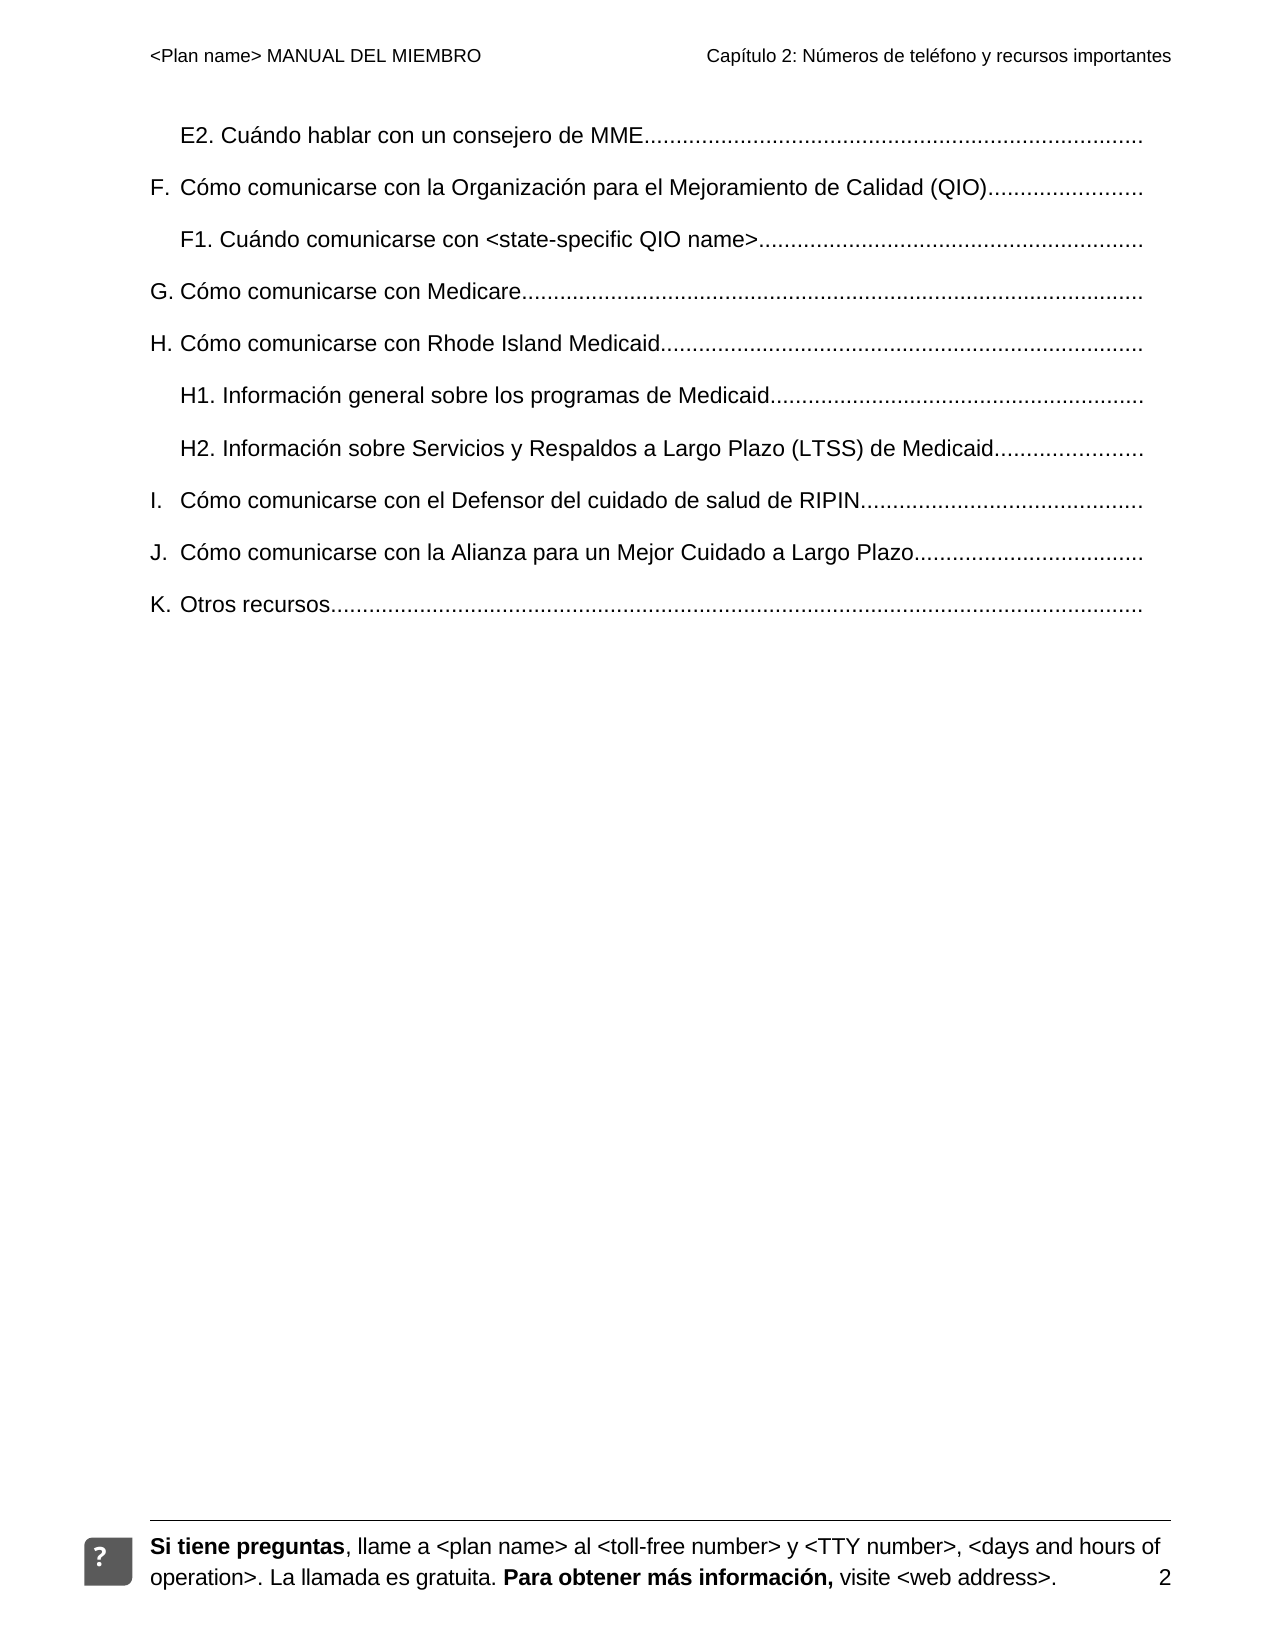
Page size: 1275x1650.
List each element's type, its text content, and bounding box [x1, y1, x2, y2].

text H2. Información sobre Servicios y Respaldos a Largo Plazo (LTSS) de Medicaid 16 [180, 431, 1096, 462]
text K. Otros recursos 19 [150, 587, 1096, 618]
text F. Cómo comunicarse con la Organización para el Mejoramiento de Calidad (QIO) 13 [150, 171, 1096, 202]
text E2. Cuándo hablar con un consejero de MME 12 [180, 118, 1096, 150]
text J. Cómo comunicarse con la Alianza para un Mejor Cuidado a Largo Plazo 18 [150, 535, 1096, 566]
text H. Cómo comunicarse con Rhode Island Medicaid 15 [150, 327, 1096, 358]
text I. Cómo comunicarse con el Defensor del cuidado de salud de RIPIN 17 [150, 483, 1096, 514]
text H1. Información general sobre los programas de Medicaid 15 [180, 379, 1096, 410]
text G. Cómo comunicarse con Medicare 14 [150, 275, 1096, 306]
text F1. Cuándo comunicarse con <state-specific QIO name> 13 [180, 223, 1096, 254]
